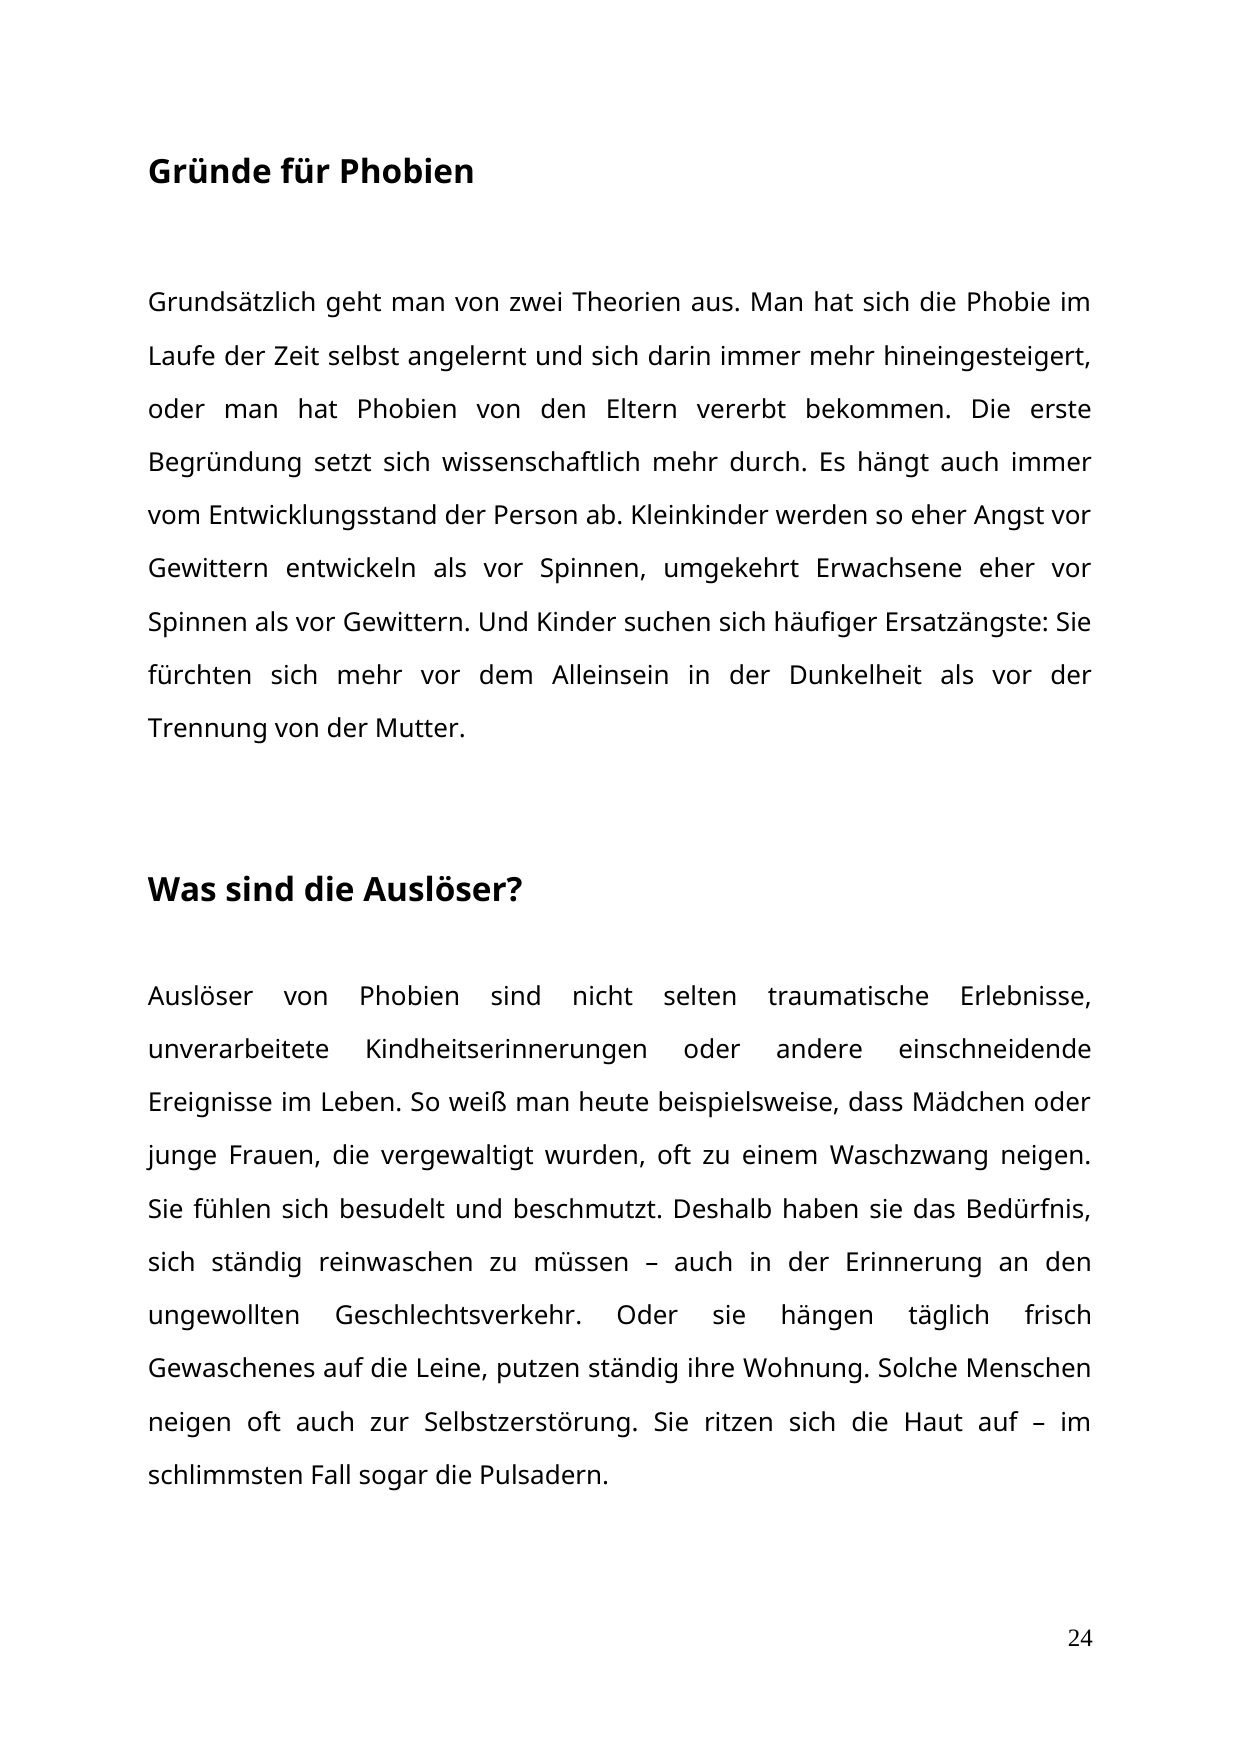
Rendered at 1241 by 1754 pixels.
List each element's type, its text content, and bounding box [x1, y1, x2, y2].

subtitle Was sind die Auslöser? [148, 866, 1093, 912]
text Grundsätzlich geht man von zwei Theorien aus. Man hat sich die Phobie im Laufe der Zeit selbst angelernt und sich darin immer mehr hineingesteigert, oder man hat Phobien von den Eltern vererbt bekommen. Die erste Begründung setzt sich wissenschaftlich mehr durch. Es hängt auch immer vom Entwicklungsstand der Person ab. Kleinkinder werden so eher Angst vor Gewittern entwickeln als vor Spinnen, umgekehrt Erwachsene eher vor Spinnen als vor Gewittern. Und Kinder suchen sich häufiger Ersatzängste: Sie fürchten sich mehr vor dem Alleinsein in der Dunkelheit als vor der Trennung von der Mutter. [148, 284, 1093, 745]
text Gründe für Phobien [148, 148, 1093, 193]
text Auslöser von Phobien sind nicht selten traumatische Erlebnisse, unverarbeitete Kindheitserinnerungen oder andere einschneidende Ereignisse im Leben. So weiß man heute beispielsweise, dass Mädchen oder junge Frauen, die vergewaltigt wurden, oft zu einem Waschzwang neigen. Sie fühlen sich besudelt und beschmutzt. Deshalb haben sie das Bedürfnis, sich ständig reinwaschen zu müssen – auch in der Erinnerung an den ungewollten Geschlechtsverkehr. Oder sie hängen täglich frisch Gewaschenes auf die Leine, putzen ständig ihre Wohnung. Solche Menschen neigen oft auch zur Selbstzerstörung. Sie ritzen sich die Haut auf – im schlimmsten Fall sogar die Pulsadern. [148, 977, 1093, 1492]
